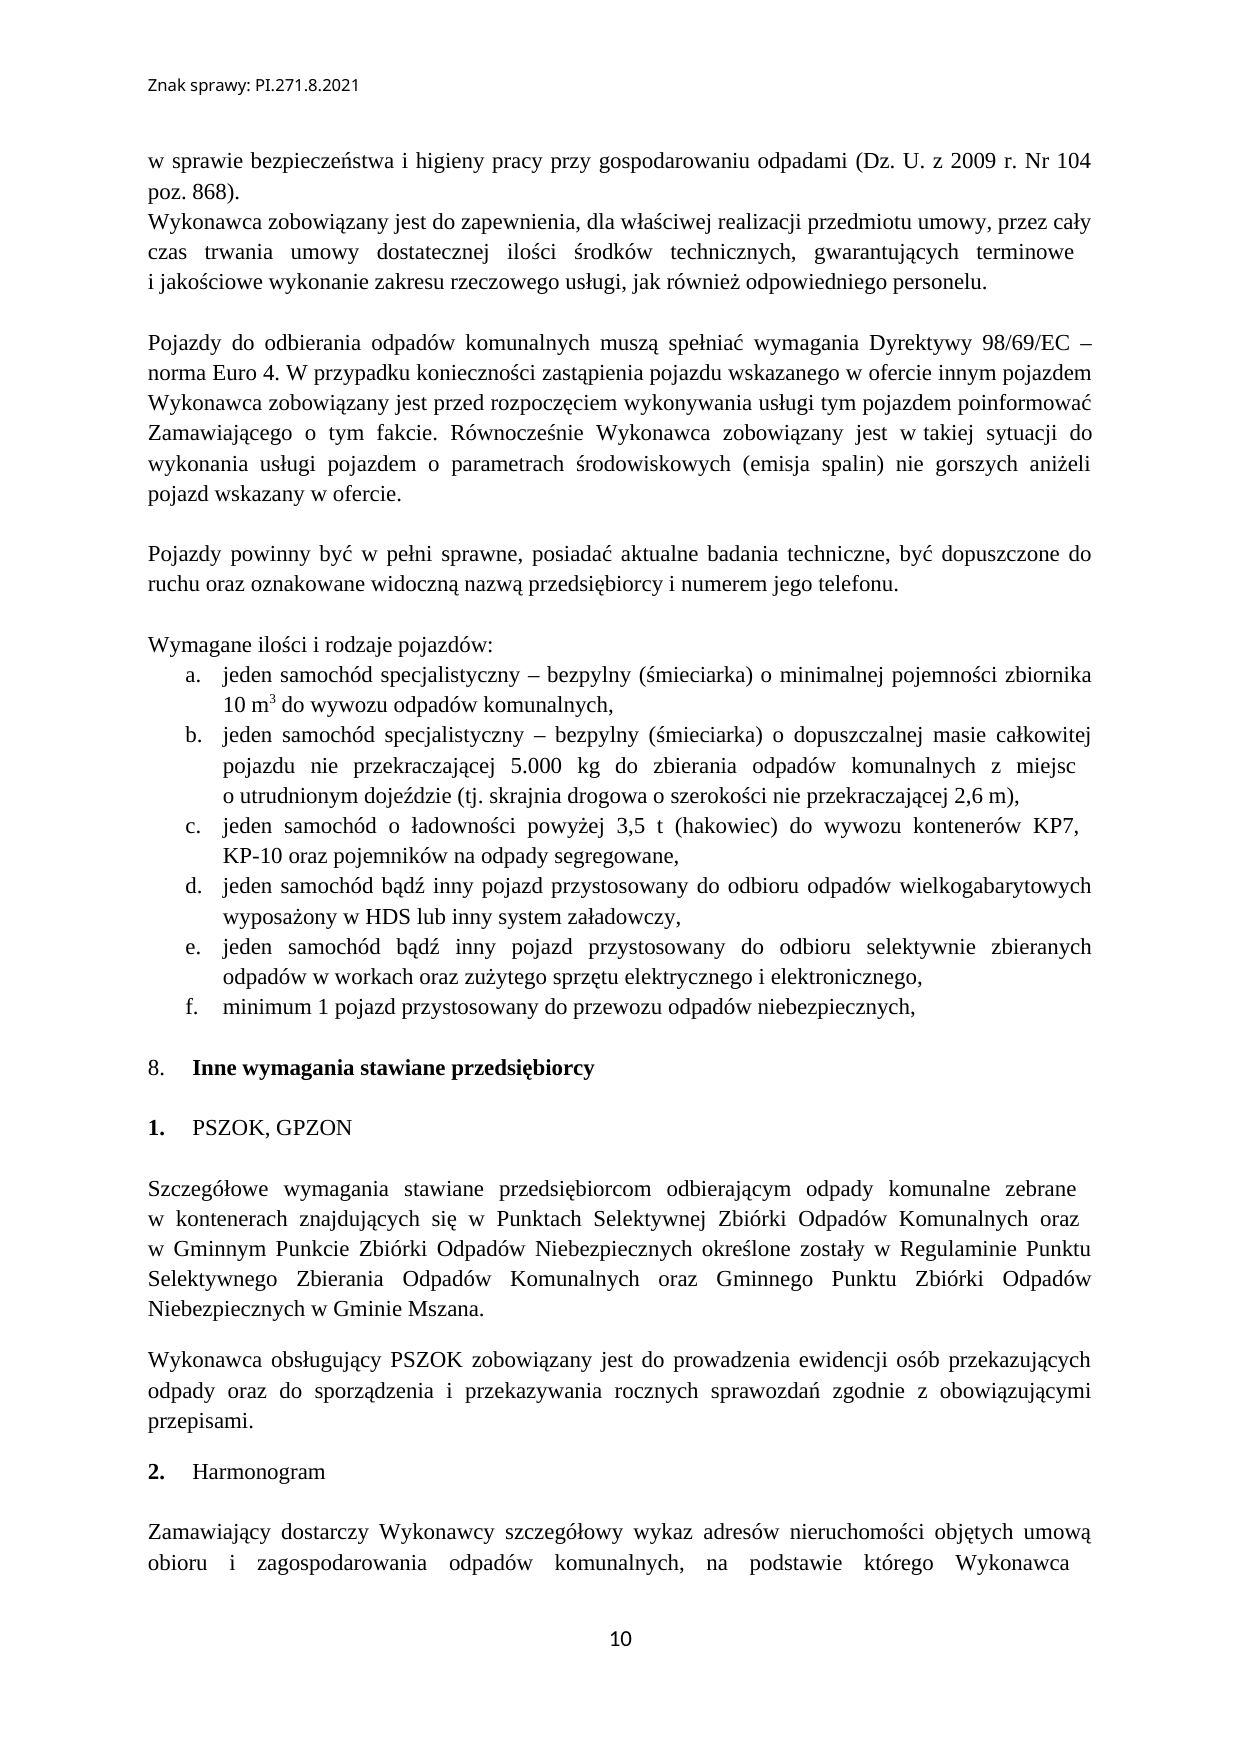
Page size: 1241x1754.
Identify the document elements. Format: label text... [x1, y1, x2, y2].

text Szczegółowe wymagania stawiane przedsiębiorcom odbierającym odpady komunalne zebrane w kontenerach znajdujących się w Punktach Selektywnej Zbiórki Odpadów Komunalnych oraz w Gminnym Punkcie Zbiórki Odpadów Niebezpiecznych określone zostały w Regulaminie Punktu Selektywnego Zbierania Odpadów Komunalnych oraz Gminnego Punktu Zbiórki Odpadów Niebezpiecznych w Gminie Mszana. [148, 1175, 1093, 1322]
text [148, 148, 1093, 204]
text Wykonawca zobowiązany jest do zapewnienia, dla właściwej realizacji przedmiotu umowy, przez cały czas trwania umowy dostatecznej ilości środków technicznych, gwarantujących terminowe i jakościowe wykonanie zakresu rzeczowego usługi, jak również odpowiedniego personelu. [148, 208, 1093, 295]
list minimum 1 pojazd przystosowany do przewozu odpadów niebezpiecznych, [185, 993, 1093, 1020]
list Inne wymagania stawiane przedsiębiorcy [148, 1054, 1093, 1080]
text Pojazdy powinny być w pełni sprawne, posiadać aktualne badania techniczne, być dopuszczone do ruchu oraz oznakowane widoczną nazwą przedsiębiorcy i numerem jego telefonu. [148, 540, 1093, 597]
text Pojazdy do odbierania odpadów komunalnych muszą spełniać wymagania Dyrektywy 98/69/EC – norma Euro 4. W przypadku konieczności zastąpienia pojazdu wskazanego w ofercie innym pojazdem Wykonawca zobowiązany jest przed rozpoczęciem wykonywania usługi tym pojazdem poinformować Zamawiającego o tym fakcie. Równocześnie Wykonawca zobowiązany jest w takiej sytuacji do wykonania usługi pojazdem o parametrach środowiskowych (emisja spalin) nie gorszych aniżeli pojazd wskazany w ofercie. [148, 329, 1093, 506]
text Wymagane ilości i rodzaje pojazdów: [148, 631, 1093, 657]
text Wykonawca obsługujący PSZOK zobowiązany jest do prowadzenia ewidencji osób przekazujących odpady oraz do sporządzenia i przekazywania rocznych sprawozdań zgodnie z obowiązującymi przepisami. [148, 1347, 1093, 1433]
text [148, 1518, 1093, 1575]
list jeden samochód o ładowności powyżej 3,5 t (hakowiec) do wywozu kontenerów KP7, KP-10 oraz pojemników na odpady segregowane, [185, 812, 1093, 869]
list Harmonogram [148, 1458, 1093, 1484]
list PSZOK, GPZON [148, 1114, 1093, 1141]
list jeden samochód bądź inny pojazd przystosowany do odbioru selektywnie zbieranych odpadów w workach oraz zużytego sprzętu elektrycznego i elektronicznego, [185, 933, 1093, 989]
list jeden samochód specjalistyczny – bezpylny (śmieciarka) o minimalnej pojemności zbiornika 10 m3 do wywozu odpadów komunalnych, [185, 661, 1093, 718]
list jeden samochód specjalistyczny – bezpylny (śmieciarka) o dopuszczalnej masie całkowitej pojazdu nie przekraczającej 5.000 kg do zbierania odpadów komunalnych z miejsc o utrudnionym dojeździe (tj. skrajnia drogowa o szerokości nie przekraczającej 2,6 m), [185, 722, 1093, 808]
list jeden samochód bądź inny pojazd przystosowany do odbioru odpadów wielkogabarytowych wyposażony w HDS lub inny system załadowczy, [185, 873, 1093, 929]
